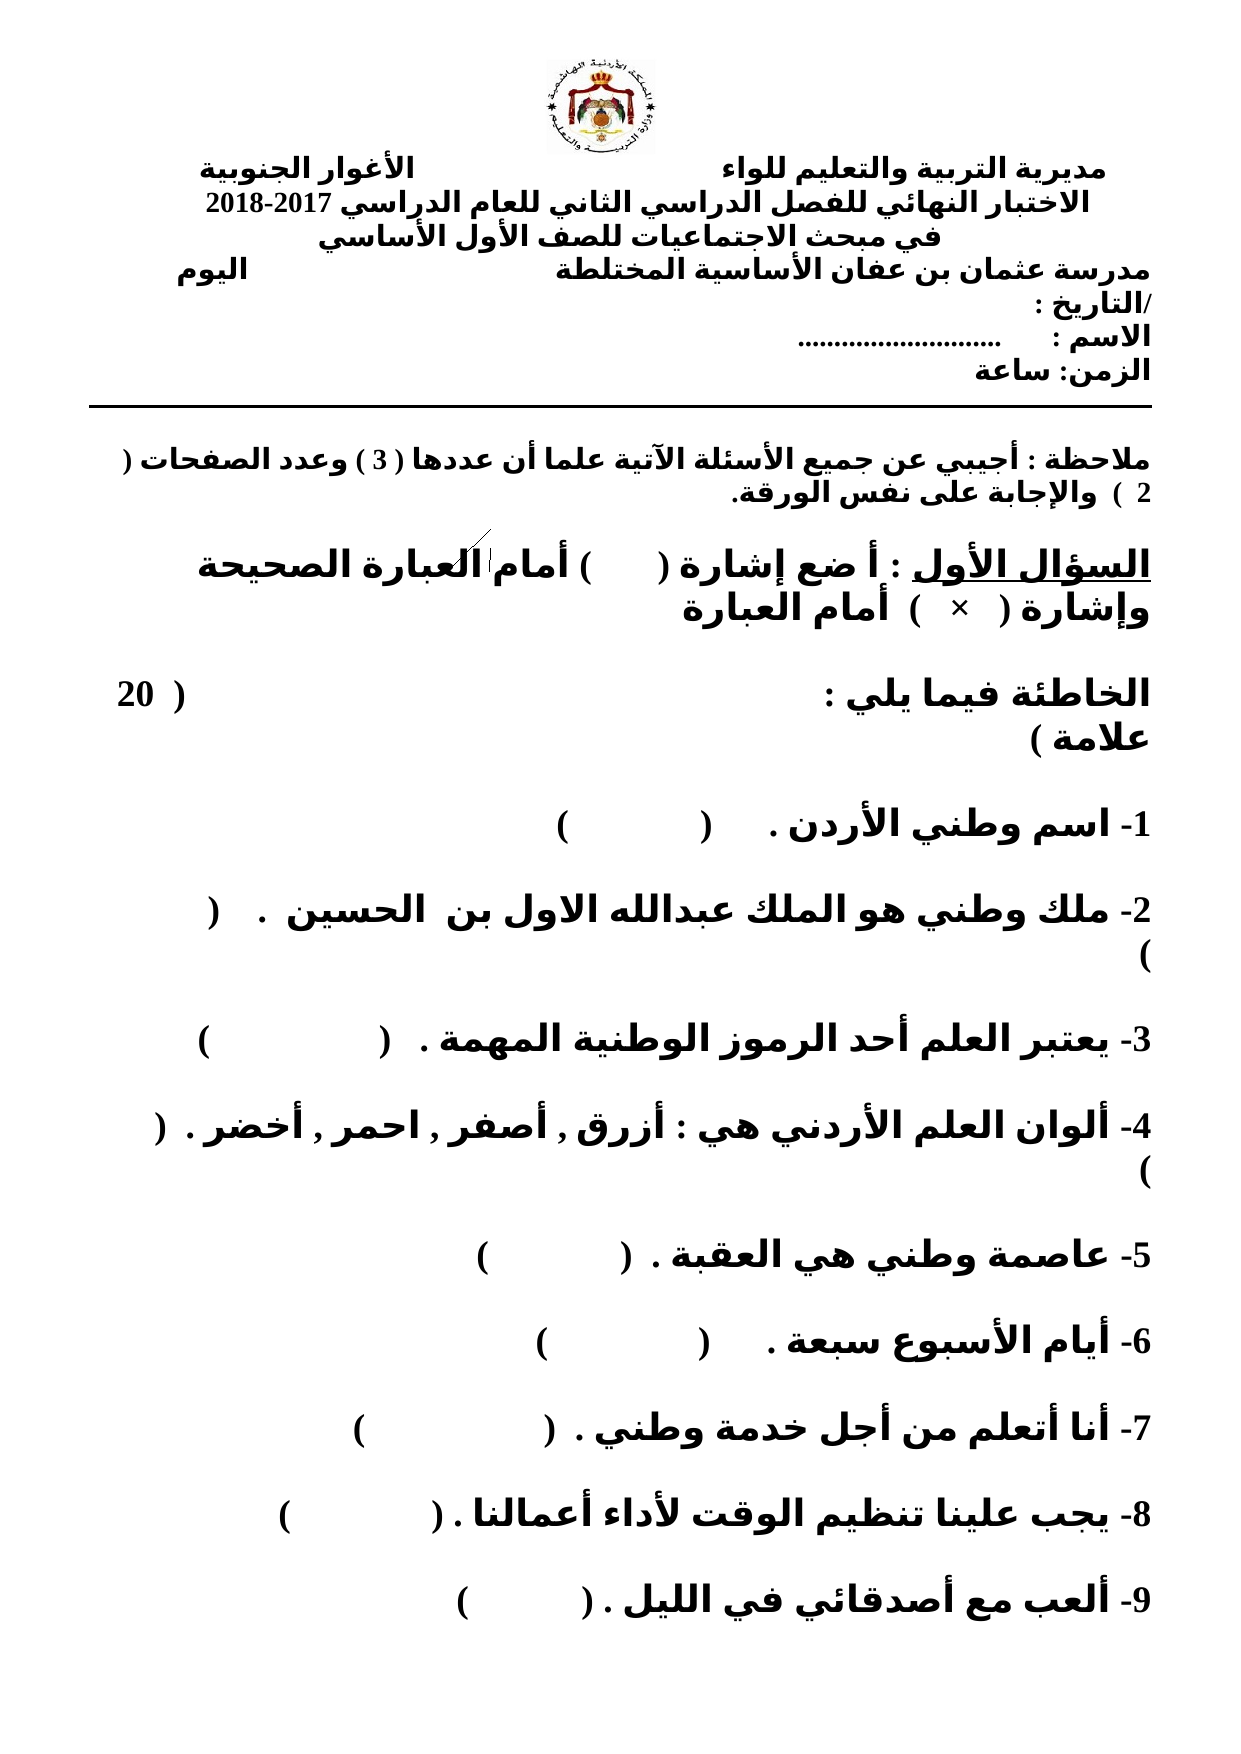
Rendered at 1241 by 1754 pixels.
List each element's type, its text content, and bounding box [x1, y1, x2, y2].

text 3- يعتبر العلم أحد الرموز الوطنية المهمة . ( ) [89, 1017, 1152, 1060]
picture [544, 57, 659, 158]
text الاختبار النهائي للفصل الدراسي الثاني للعام الدراسي 2017-2018 [89, 185, 1240, 219]
text 1- اسم وطني الأردن . ( ) [89, 801, 1152, 844]
text 9- ألعب مع أصدقائي في الليل . ( ) [89, 1577, 1152, 1621]
text ملاحظة : أجيبي عن جميع الأسئلة الآتية علما أن عددها ( 3 ) وعدد الصفحات ( 2 ) والإجابة على نفس الورقة. [89, 442, 1152, 509]
text 2- ملك وطني هو الملك عبدالله الاول بن الحسين . ( ) [89, 887, 1152, 974]
text في مبحث الاجتماعيات للصف الأول الأساسي [89, 219, 1240, 252]
text مدرسة عثمان بن عفان الأساسية المختلطة اليوم /التاريخ : [89, 252, 1152, 319]
text مديرية التربية والتعليم للواء الأغوار الجنوبية [89, 152, 1152, 185]
text السؤال الأول : أ ضع إشارة ( ) أمام العبارة الصحيحة وإشارة ( × ) أمام العبارة [89, 542, 1152, 629]
text 5- عاصمة وطني هي العقبة . ( ) [89, 1232, 1152, 1276]
text 6- أيام الأسبوع سبعة . ( ) [89, 1319, 1152, 1362]
text الاسم : ............................ الزمن: ساعة [89, 319, 1152, 405]
text الخاطئة فيما يلي : ( 20 علامة ) [89, 672, 1152, 758]
text 7- أنا أتعلم من أجل خدمة وطني . ( ) [89, 1405, 1152, 1448]
text 8- يجب علينا تنظيم الوقت لأداء أعمالنا . ( ) [89, 1491, 1152, 1534]
text 4- ألوان العلم الأردني هي : أزرق , أصفر , احمر , أخضر . ( ) [89, 1103, 1152, 1189]
